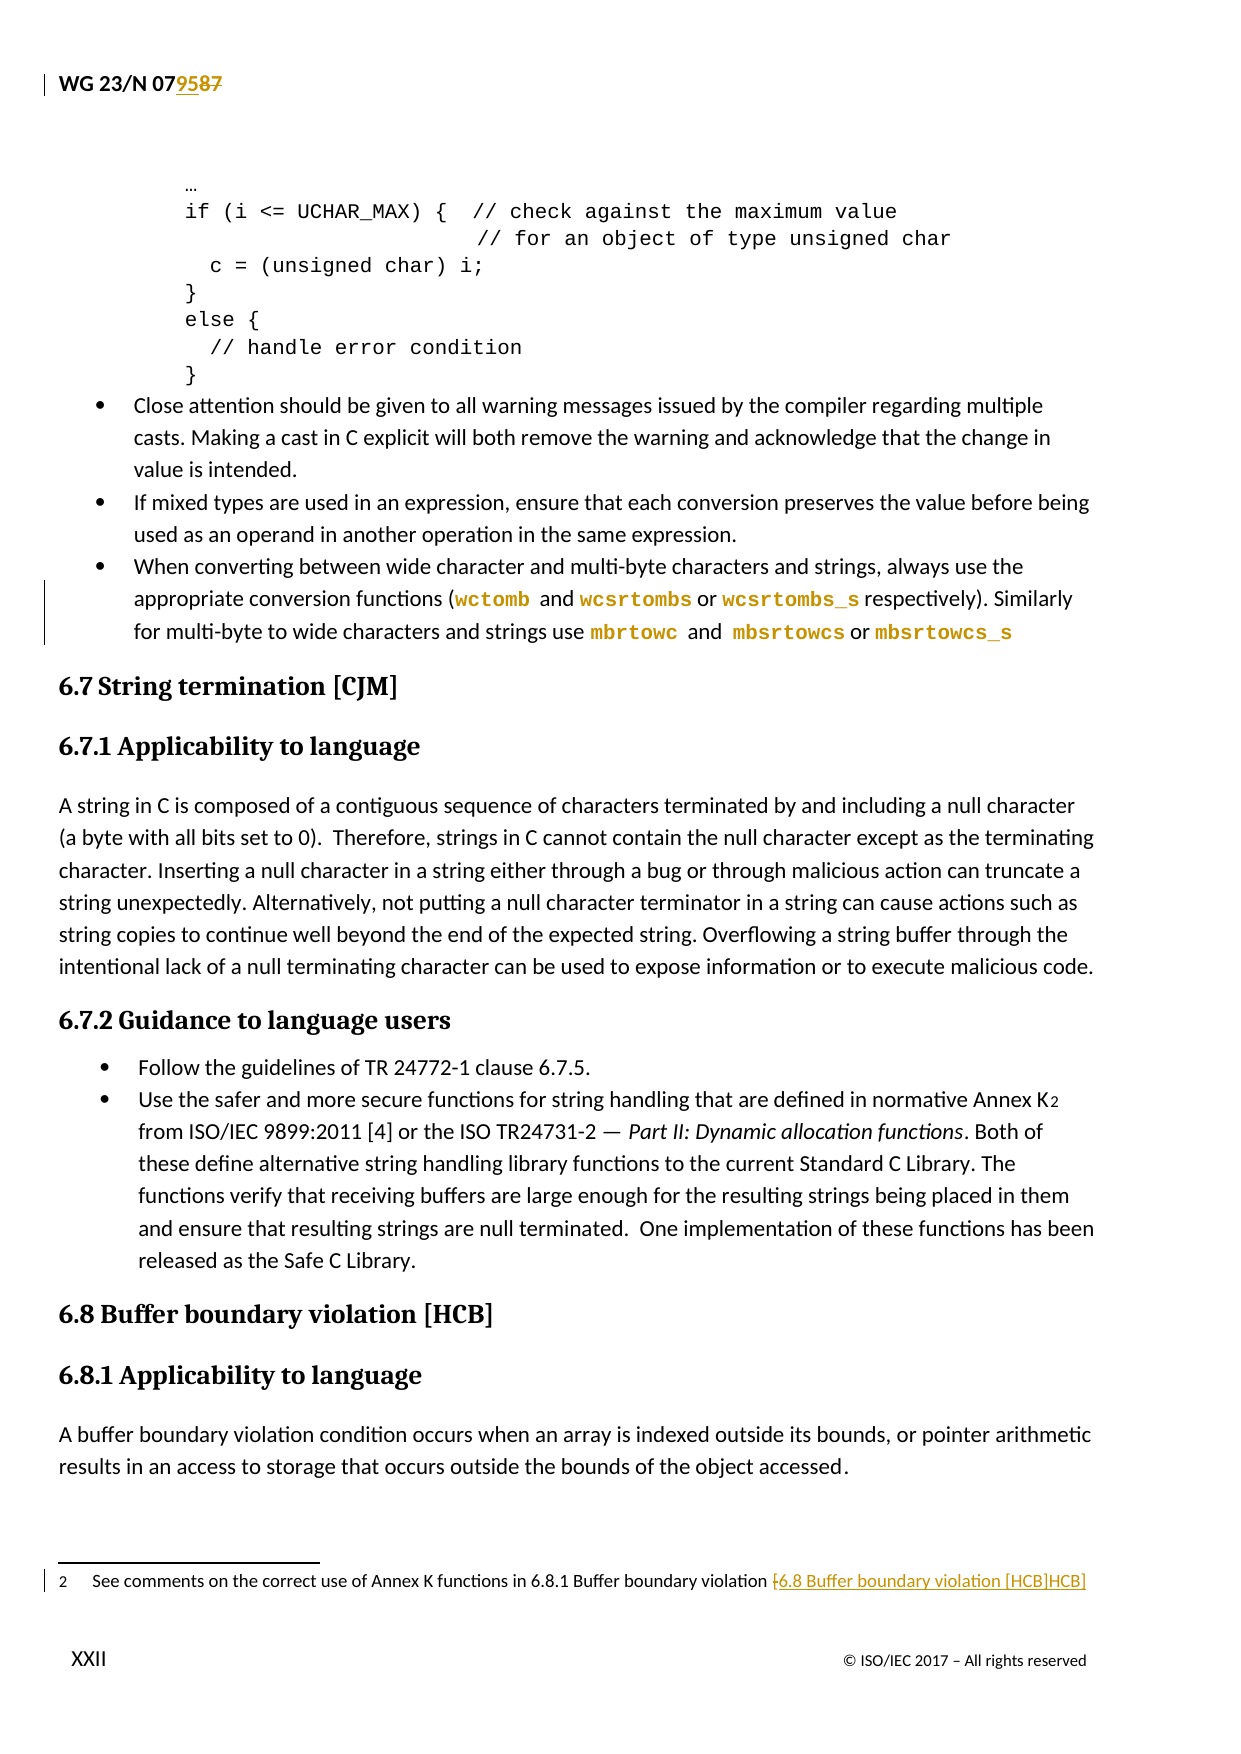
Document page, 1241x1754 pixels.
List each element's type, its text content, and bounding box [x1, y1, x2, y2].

text … [177, 173, 1099, 197]
text A buffer boundary violation condition occurs when an array is indexed outside its bounds, or pointer arithmetic results in an access to storage that occurs outside the bounds of the object accessed. [58, 1420, 1099, 1480]
subtitle 6.8 Buffer boundary violation [HCB] [58, 1299, 1099, 1330]
subtitle 6.7.2 Guidance to language users [58, 1005, 1099, 1036]
text A string in C is composed of a contiguous sequence of characters terminated by and including a null character (a byte with all bits set to 0). Therefore, strings in C cannot contain the null character except as the terminating character. Inserting a null character in a string either through a bug or through malicious action can truncate a string unexpectedly. Alternatively, not putting a null character terminator in a string can cause actions such as string copies to continue well beyond the end of the expected string. Overflowing a string buffer through the intentional lack of a null terminating character can be used to expose information or to execute malicious code. [58, 791, 1099, 980]
text // handle error condition [177, 337, 1099, 360]
text // for an object of type unsigned char [177, 228, 1099, 252]
text c = (unsigned char) i; [177, 255, 1099, 279]
list Use the safer and more secure functions for string handling that are defined in normative Annex K from ISO/IEC 9899:2011 [4] or the ISO TR24731-2 — Part II: Dynamic allocation functions. Both of these define alternative string handling library functions to the current Standard C Library. The functions verify that receiving buffers are large enough for the resulting strings being placed in them and ensure that resulting strings are null terminated. One implementation of these functions has been released as the Safe C Library. [101, 1085, 1099, 1274]
text if (i <= UCHAR_MAX) { // check against the maximum value [177, 201, 1099, 224]
list Follow the guidelines of TR 24772-1 clause 6.7.5. [101, 1053, 1099, 1081]
text else { [177, 309, 1099, 333]
list When converting between wide character and multi-byte characters and strings, always use the appropriate conversion functions (wctomb and wcsrtombs or wcsrtombs_s respectively). Similarly for multi-byte to wide characters and strings use mbrtowc and mbsrtowcs or mbsrtowcs_s [96, 552, 1099, 645]
subtitle 6.7 String termination [CJM] [58, 671, 1099, 702]
list Close attention should be given to all warning messages issued by the compiler regarding multiple casts. Making a cast in C explicit will both remove the warning and acknowledge that the change in value is intended. [96, 391, 1099, 483]
text } [177, 364, 1099, 387]
text } [177, 282, 1099, 306]
list If mixed types are used in an expression, ensure that each conversion preserves the value before being used as an operand in another operation in the same expression. [96, 488, 1099, 548]
subtitle 6.8.1 Applicability to language [58, 1360, 1099, 1391]
subtitle 6.7.1 Applicability to language [58, 731, 1099, 762]
